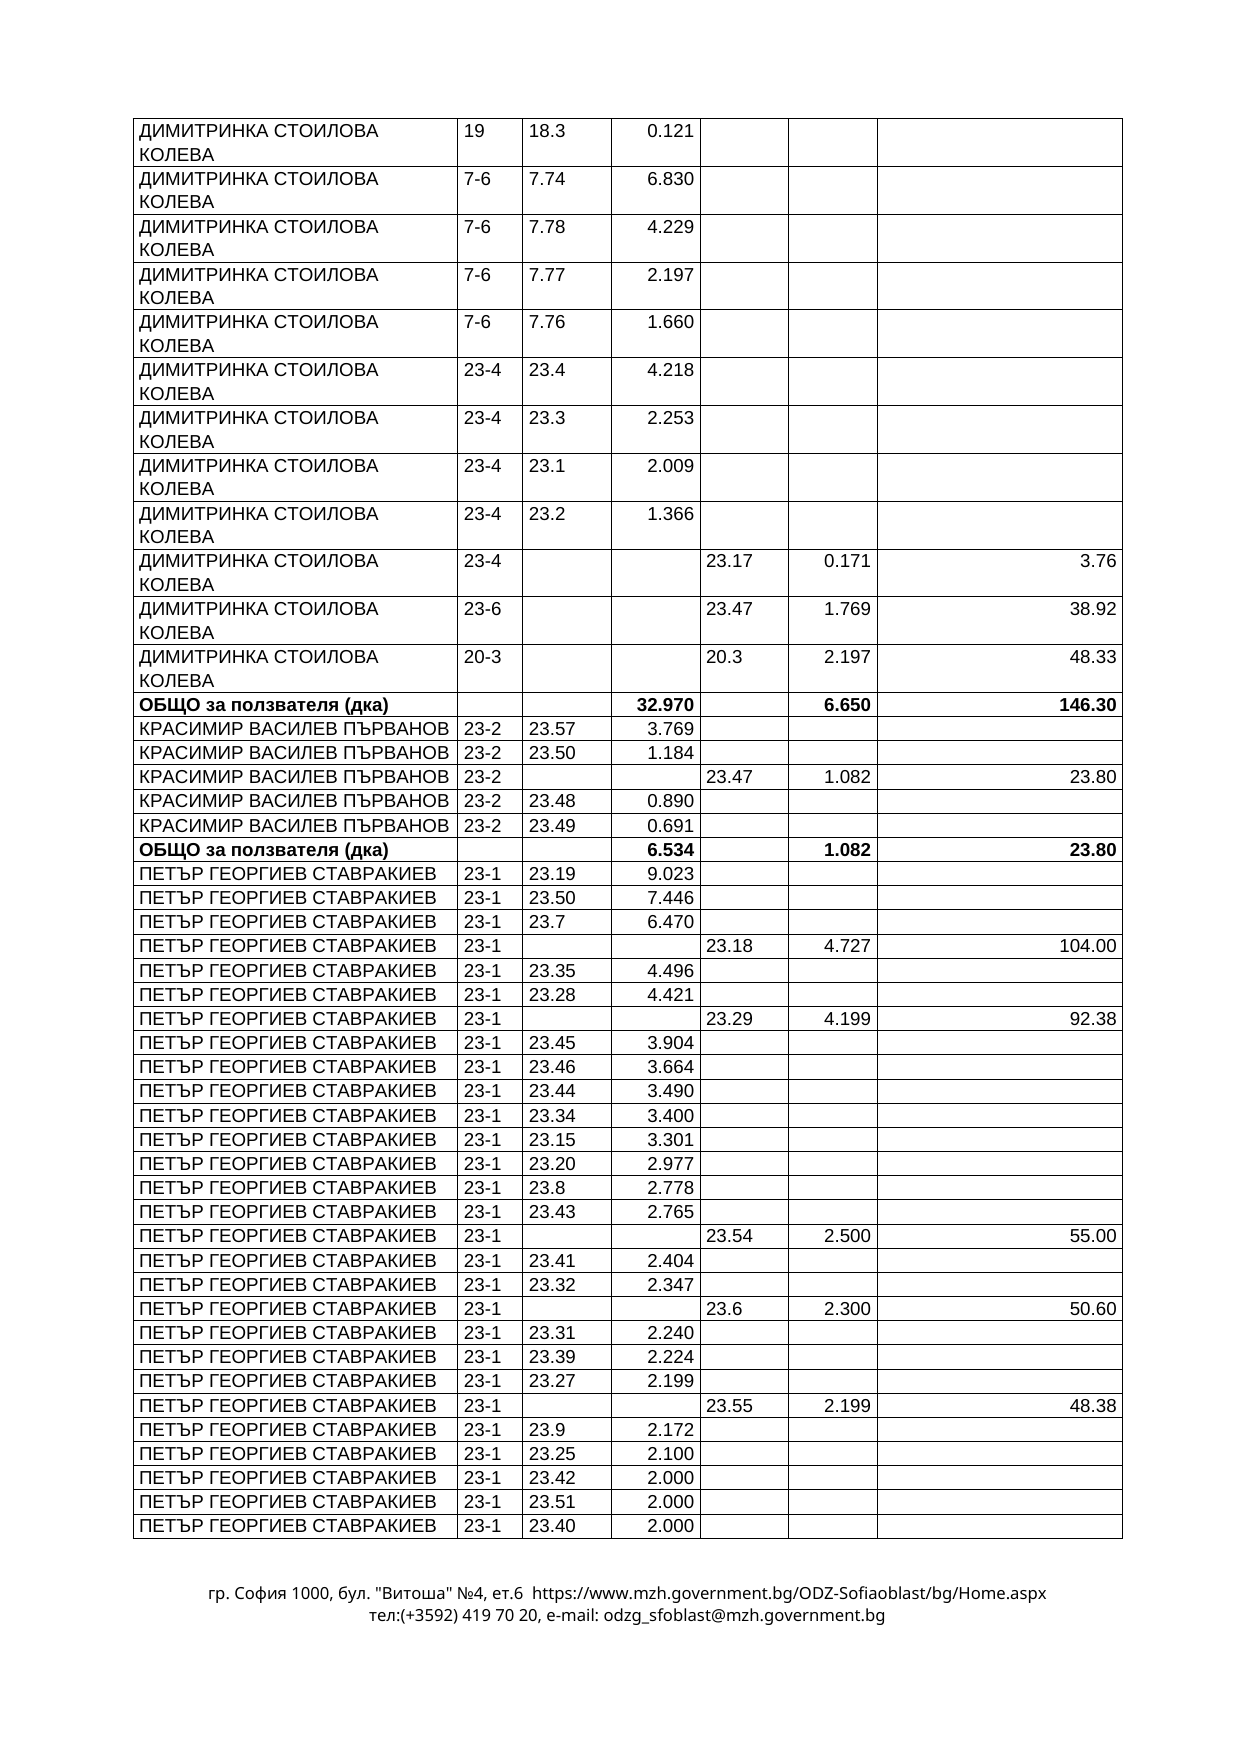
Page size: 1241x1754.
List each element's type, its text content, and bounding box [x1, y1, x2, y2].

table_cell [878, 1080, 1122, 1103]
table_cell [789, 454, 877, 501]
table_cell 23.47 [701, 597, 788, 644]
table_cell ПЕТЪР ГЕОРГИЕВ СТАВРАКИЕВ [134, 862, 457, 885]
table_cell [612, 1225, 700, 1248]
table_cell 1.366 [612, 502, 700, 548]
table_cell [701, 358, 788, 405]
table_cell [878, 1490, 1122, 1513]
table_cell 23.35 [523, 959, 611, 982]
table_cell 7.76 [523, 310, 611, 357]
table_cell [612, 645, 700, 692]
table_cell [701, 1273, 788, 1296]
table_cell [789, 814, 877, 837]
table_cell [701, 406, 788, 453]
table_cell [878, 1321, 1122, 1344]
table_cell 23.15 [523, 1128, 611, 1151]
table_cell 32.970 [612, 693, 700, 716]
table_cell [789, 119, 877, 166]
table_cell [878, 983, 1122, 1006]
table_cell 23.47 [701, 765, 788, 788]
table_cell [523, 645, 611, 692]
table_cell КРАСИМИР ВАСИЛЕВ ПЪРВАНОВ [134, 741, 457, 764]
table_cell 3.664 [612, 1055, 700, 1078]
table_cell 23-1 [458, 1225, 522, 1248]
table_cell [523, 935, 611, 958]
table_cell ПЕТЪР ГЕОРГИЕВ СТАВРАКИЕВ [134, 1466, 457, 1489]
table_cell 92.38 [878, 1007, 1122, 1030]
table_cell [878, 167, 1122, 214]
table_cell 23-1 [458, 862, 522, 885]
table_cell [878, 502, 1122, 548]
table_cell 23.48 [523, 790, 611, 813]
table_cell [789, 1031, 877, 1054]
table_cell [701, 1152, 788, 1175]
table_cell [701, 1321, 788, 1344]
table_cell 23.50 [523, 741, 611, 764]
table_cell 23.34 [523, 1104, 611, 1127]
table_cell 23-1 [458, 1080, 522, 1103]
table_cell [789, 1370, 877, 1393]
table_cell 23-1 [458, 1104, 522, 1127]
table_cell ПЕТЪР ГЕОРГИЕВ СТАВРАКИЕВ [134, 1394, 457, 1417]
table_cell 23.27 [523, 1370, 611, 1393]
table_cell ПЕТЪР ГЕОРГИЕВ СТАВРАКИЕВ [134, 1152, 457, 1175]
table_cell 23-1 [458, 910, 522, 933]
table_cell [789, 1273, 877, 1296]
table_cell ПЕТЪР ГЕОРГИЕВ СТАВРАКИЕВ [134, 1490, 457, 1513]
table_cell [789, 1200, 877, 1223]
table_cell 2.009 [612, 454, 700, 501]
table_cell [789, 1466, 877, 1489]
table_cell [523, 1394, 611, 1417]
table_cell 2.197 [789, 645, 877, 692]
table_cell ПЕТЪР ГЕОРГИЕВ СТАВРАКИЕВ [134, 1128, 457, 1151]
table_cell [878, 1055, 1122, 1078]
table_cell [878, 119, 1122, 166]
table_cell [878, 790, 1122, 813]
table_cell [701, 1418, 788, 1441]
table_cell 3.76 [878, 550, 1122, 596]
table_cell [878, 741, 1122, 764]
table_cell 6.650 [789, 693, 877, 716]
table_cell 146.30 [878, 693, 1122, 716]
table_cell 23.40 [523, 1515, 611, 1538]
table_cell [701, 502, 788, 548]
table_cell КРАСИМИР ВАСИЛЕВ ПЪРВАНОВ [134, 765, 457, 788]
table_cell [701, 959, 788, 982]
table_cell [523, 597, 611, 644]
table_cell 23.31 [523, 1321, 611, 1344]
table_cell 1.660 [612, 310, 700, 357]
table_cell [789, 1490, 877, 1513]
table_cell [134, 119, 457, 166]
table_cell [701, 454, 788, 501]
table_cell [789, 1515, 877, 1538]
table_cell 23-1 [458, 1418, 522, 1441]
table_cell КРАСИМИР ВАСИЛЕВ ПЪРВАНОВ [134, 790, 457, 813]
table_cell [878, 1370, 1122, 1393]
table_cell ПЕТЪР ГЕОРГИЕВ СТАВРАКИЕВ [134, 1200, 457, 1223]
table_cell ПЕТЪР ГЕОРГИЕВ СТАВРАКИЕВ [134, 1055, 457, 1078]
table_cell [878, 215, 1122, 262]
table_cell 23-1 [458, 1273, 522, 1296]
table_cell [789, 1249, 877, 1272]
table_cell 6.470 [612, 910, 700, 933]
table_cell 23.8 [523, 1176, 611, 1199]
table_cell [789, 886, 877, 909]
table_cell 2.000 [612, 1466, 700, 1489]
table_cell [789, 741, 877, 764]
table_cell 23.43 [523, 1200, 611, 1223]
table_cell [612, 935, 700, 958]
table_cell [523, 1007, 611, 1030]
table_cell 23.80 [878, 838, 1122, 861]
table_cell 2.172 [612, 1418, 700, 1441]
table_cell 23.45 [523, 1031, 611, 1054]
table_cell 20.3 [701, 645, 788, 692]
table_cell [701, 119, 788, 166]
table_cell 23.55 [701, 1394, 788, 1417]
table_cell ДИМИТРИНКА СТОИЛОВА КОЛЕВА [134, 310, 457, 357]
table_cell ПЕТЪР ГЕОРГИЕВ СТАВРАКИЕВ [134, 1418, 457, 1441]
table_cell ПЕТЪР ГЕОРГИЕВ СТАВРАКИЕВ [134, 886, 457, 909]
table_cell [878, 1273, 1122, 1296]
table_cell 2.253 [612, 406, 700, 453]
table_cell 23.3 [523, 406, 611, 453]
table_cell ДИМИТРИНКА СТОИЛОВА КОЛЕВА [134, 454, 457, 501]
table_cell ПЕТЪР ГЕОРГИЕВ СТАВРАКИЕВ [134, 1080, 457, 1103]
table_cell [789, 167, 877, 214]
table_cell 18.3 [523, 119, 611, 166]
table_cell 23.46 [523, 1055, 611, 1078]
table_cell 2.765 [612, 1200, 700, 1223]
table_cell 2.347 [612, 1273, 700, 1296]
table_cell [701, 1176, 788, 1199]
table_cell [789, 717, 877, 740]
table_cell 4.218 [612, 358, 700, 405]
table_cell 23.7 [523, 910, 611, 933]
table_cell [789, 1176, 877, 1199]
table_cell [878, 1442, 1122, 1465]
table_cell ДИМИТРИНКА СТОИЛОВА КОЛЕВА [134, 406, 457, 453]
table_cell 0.171 [789, 550, 877, 596]
table_cell [523, 765, 611, 788]
table_cell [878, 1200, 1122, 1223]
table_cell ПЕТЪР ГЕОРГИЕВ СТАВРАКИЕВ [134, 959, 457, 982]
table_cell 23-4 [458, 550, 522, 596]
table_cell ДИМИТРИНКА СТОИЛОВА КОЛЕВА [134, 263, 457, 309]
table_cell [878, 1031, 1122, 1054]
table_cell 23-1 [458, 1321, 522, 1344]
table_cell 23-1 [458, 1055, 522, 1078]
table_cell 19 [458, 119, 522, 166]
table_cell 23.57 [523, 717, 611, 740]
table_cell 7.74 [523, 167, 611, 214]
table_cell [701, 1104, 788, 1127]
table_cell 1.082 [789, 765, 877, 788]
table_cell 2.197 [612, 263, 700, 309]
table_cell 0.121 [612, 119, 700, 166]
table_cell 4.421 [612, 983, 700, 1006]
table_cell [701, 167, 788, 214]
table_cell 23.32 [523, 1273, 611, 1296]
table_cell [701, 983, 788, 1006]
table_cell 2.199 [789, 1394, 877, 1417]
table_cell 23.54 [701, 1225, 788, 1248]
table_cell 23-1 [458, 1128, 522, 1151]
table_cell [701, 814, 788, 837]
table_cell ПЕТЪР ГЕОРГИЕВ СТАВРАКИЕВ [134, 1104, 457, 1127]
table_cell [701, 910, 788, 933]
table_cell ПЕТЪР ГЕОРГИЕВ СТАВРАКИЕВ [134, 1225, 457, 1248]
table_cell 7-6 [458, 167, 522, 214]
table_cell [701, 1345, 788, 1368]
table_cell [789, 1345, 877, 1368]
table_cell [701, 1055, 788, 1078]
table_cell 50.60 [878, 1297, 1122, 1320]
table_cell ПЕТЪР ГЕОРГИЕВ СТАВРАКИЕВ [134, 983, 457, 1006]
table_cell 4.229 [612, 215, 700, 262]
table_cell 23-1 [458, 1297, 522, 1320]
table_cell 23.29 [701, 1007, 788, 1030]
table_cell 23-1 [458, 935, 522, 958]
table_cell 9.023 [612, 862, 700, 885]
table_cell ПЕТЪР ГЕОРГИЕВ СТАВРАКИЕВ [134, 1031, 457, 1054]
table_cell [878, 910, 1122, 933]
table_cell 2.300 [789, 1297, 877, 1320]
table_cell 23.19 [523, 862, 611, 885]
table_cell [701, 263, 788, 309]
table_cell 23-4 [458, 406, 522, 453]
table_cell [789, 310, 877, 357]
table_cell 2.000 [612, 1490, 700, 1513]
table_cell 4.199 [789, 1007, 877, 1030]
table_cell ДИМИТРИНКА СТОИЛОВА КОЛЕВА [134, 358, 457, 405]
table_cell [701, 1370, 788, 1393]
table_cell 23-1 [458, 1249, 522, 1272]
table_cell 23-2 [458, 741, 522, 764]
table_cell [878, 1515, 1122, 1538]
table_cell 2.977 [612, 1152, 700, 1175]
table_cell [523, 550, 611, 596]
table_cell 23.9 [523, 1418, 611, 1441]
table_cell 2.000 [612, 1515, 700, 1538]
table_cell 23-2 [458, 717, 522, 740]
table_cell [523, 1225, 611, 1248]
table_cell [789, 910, 877, 933]
table_cell [523, 838, 611, 861]
table_cell 23-4 [458, 454, 522, 501]
table_cell [878, 862, 1122, 885]
table_cell [523, 693, 611, 716]
table_cell ПЕТЪР ГЕОРГИЕВ СТАВРАКИЕВ [134, 1273, 457, 1296]
table_cell КРАСИМИР ВАСИЛЕВ ПЪРВАНОВ [134, 717, 457, 740]
table_cell 23-1 [458, 1176, 522, 1199]
table_cell [612, 1007, 700, 1030]
table_cell 23.20 [523, 1152, 611, 1175]
table_cell 55.00 [878, 1225, 1122, 1248]
table_cell 23-1 [458, 886, 522, 909]
table_cell [878, 1104, 1122, 1127]
table_cell [878, 310, 1122, 357]
table_cell 20-3 [458, 645, 522, 692]
table_cell 1.082 [789, 838, 877, 861]
table_cell 23.6 [701, 1297, 788, 1320]
table_cell 7-6 [458, 310, 522, 357]
table_cell [878, 717, 1122, 740]
table_cell 7.77 [523, 263, 611, 309]
table_cell [789, 1418, 877, 1441]
table_cell 6.534 [612, 838, 700, 861]
table_cell [878, 814, 1122, 837]
table_cell 23.17 [701, 550, 788, 596]
table_cell [789, 406, 877, 453]
table_cell 3.301 [612, 1128, 700, 1151]
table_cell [134, 1515, 457, 1538]
table_cell КРАСИМИР ВАСИЛЕВ ПЪРВАНОВ [134, 814, 457, 837]
table_cell 23.44 [523, 1080, 611, 1103]
table_cell [789, 502, 877, 548]
table_cell 23-1 [458, 1007, 522, 1030]
table_cell 2.500 [789, 1225, 877, 1248]
table_cell [878, 1249, 1122, 1272]
table_cell 6.830 [612, 167, 700, 214]
table_cell 23-1 [458, 959, 522, 982]
table_cell 23.42 [523, 1466, 611, 1489]
table_cell 23-2 [458, 765, 522, 788]
table_cell 3.400 [612, 1104, 700, 1127]
table_cell [789, 1128, 877, 1151]
table_cell ПЕТЪР ГЕОРГИЕВ СТАВРАКИЕВ [134, 910, 457, 933]
table_cell [701, 215, 788, 262]
table_cell [789, 1152, 877, 1175]
table_cell [701, 717, 788, 740]
table_cell 23-1 [458, 1515, 522, 1538]
table_cell 23-1 [458, 1370, 522, 1393]
table_cell 48.38 [878, 1394, 1122, 1417]
table_cell [701, 1128, 788, 1151]
table_cell [701, 310, 788, 357]
table_cell 23.4 [523, 358, 611, 405]
table_cell 23.50 [523, 886, 611, 909]
table_cell [789, 263, 877, 309]
table_cell 2.404 [612, 1249, 700, 1272]
table_cell [878, 454, 1122, 501]
table_cell [789, 1104, 877, 1127]
table_cell [701, 862, 788, 885]
table_cell 23.18 [701, 935, 788, 958]
table_cell [523, 1297, 611, 1320]
table_cell [878, 959, 1122, 982]
table_cell ОБЩО за ползвателя (дка) [134, 838, 457, 861]
table_cell 23.25 [523, 1442, 611, 1465]
table_cell [878, 1418, 1122, 1441]
table_cell ДИМИТРИНКА СТОИЛОВА КОЛЕВА [134, 167, 457, 214]
table_cell [878, 886, 1122, 909]
table_cell 104.00 [878, 935, 1122, 958]
table_cell [701, 1442, 788, 1465]
table_cell ДИМИТРИНКА СТОИЛОВА КОЛЕВА [134, 645, 457, 692]
table_cell [701, 1466, 788, 1489]
table_cell ПЕТЪР ГЕОРГИЕВ СТАВРАКИЕВ [134, 1321, 457, 1344]
table_cell [789, 1055, 877, 1078]
table_cell 7-6 [458, 215, 522, 262]
table_cell [878, 358, 1122, 405]
table_cell [789, 959, 877, 982]
table_cell [458, 693, 522, 716]
table_cell [789, 358, 877, 405]
table_cell 2.240 [612, 1321, 700, 1344]
table_cell ДИМИТРИНКА СТОИЛОВА КОЛЕВА [134, 502, 457, 548]
table_cell [458, 838, 522, 861]
table_cell 23-1 [458, 1200, 522, 1223]
table_cell [612, 550, 700, 596]
table_cell ПЕТЪР ГЕОРГИЕВ СТАВРАКИЕВ [134, 935, 457, 958]
table_cell ДИМИТРИНКА СТОИЛОВА КОЛЕВА [134, 550, 457, 596]
table_cell 0.691 [612, 814, 700, 837]
table_cell [789, 983, 877, 1006]
table_cell [612, 1297, 700, 1320]
table_cell ДИМИТРИНКА СТОИЛОВА КОЛЕВА [134, 215, 457, 262]
table_cell [789, 862, 877, 885]
table_cell [878, 1128, 1122, 1151]
table_cell 23.80 [878, 765, 1122, 788]
table_cell 2.224 [612, 1345, 700, 1368]
table_cell [789, 1442, 877, 1465]
table_cell ПЕТЪР ГЕОРГИЕВ СТАВРАКИЕВ [134, 1176, 457, 1199]
table_cell [789, 215, 877, 262]
table_cell 23-2 [458, 790, 522, 813]
table_cell 23-1 [458, 1152, 522, 1175]
table_cell 1.184 [612, 741, 700, 764]
table_cell [701, 693, 788, 716]
table_cell 4.496 [612, 959, 700, 982]
table_cell [878, 1466, 1122, 1489]
table_cell 4.727 [789, 935, 877, 958]
table_cell [878, 406, 1122, 453]
table_cell 23-2 [458, 814, 522, 837]
table_cell [701, 1249, 788, 1272]
table_cell 7.446 [612, 886, 700, 909]
table_cell [878, 1176, 1122, 1199]
table_cell ОБЩО за ползвателя (дка) [134, 693, 457, 716]
table_cell 23-4 [458, 358, 522, 405]
table_cell 23-1 [458, 1394, 522, 1417]
table_cell 23.41 [523, 1249, 611, 1272]
table_cell ПЕТЪР ГЕОРГИЕВ СТАВРАКИЕВ [134, 1345, 457, 1368]
table_cell 23.51 [523, 1490, 611, 1513]
table_cell [612, 765, 700, 788]
table_cell 23-1 [458, 1466, 522, 1489]
table_cell 23-1 [458, 1031, 522, 1054]
table_cell 0.890 [612, 790, 700, 813]
table_cell [789, 1321, 877, 1344]
table_cell [701, 741, 788, 764]
table_cell [701, 1490, 788, 1513]
table_cell 23-6 [458, 597, 522, 644]
table_cell 3.490 [612, 1080, 700, 1103]
table_cell 23.39 [523, 1345, 611, 1368]
table_cell [789, 790, 877, 813]
table_cell ПЕТЪР ГЕОРГИЕВ СТАВРАКИЕВ [134, 1007, 457, 1030]
table_cell 3.904 [612, 1031, 700, 1054]
table_cell 23.49 [523, 814, 611, 837]
table_cell 2.100 [612, 1442, 700, 1465]
table_cell 48.33 [878, 645, 1122, 692]
table_cell [878, 263, 1122, 309]
table_cell 23.1 [523, 454, 611, 501]
table_cell ПЕТЪР ГЕОРГИЕВ СТАВРАКИЕВ [134, 1249, 457, 1272]
table_cell 2.199 [612, 1370, 700, 1393]
table_cell 23.28 [523, 983, 611, 1006]
table_cell [701, 838, 788, 861]
table_cell [789, 1080, 877, 1103]
table_cell 3.769 [612, 717, 700, 740]
table_cell [701, 1515, 788, 1538]
table_cell 1.769 [789, 597, 877, 644]
table_cell [612, 597, 700, 644]
table_cell 23-1 [458, 983, 522, 1006]
table_cell 7-6 [458, 263, 522, 309]
table_cell ПЕТЪР ГЕОРГИЕВ СТАВРАКИЕВ [134, 1370, 457, 1393]
table_cell [701, 1080, 788, 1103]
table_cell [612, 1394, 700, 1417]
table_cell [701, 1200, 788, 1223]
table_cell [878, 1345, 1122, 1368]
table_cell 23-1 [458, 1345, 522, 1368]
table_cell ПЕТЪР ГЕОРГИЕВ СТАВРАКИЕВ [134, 1442, 457, 1465]
table_cell [878, 1152, 1122, 1175]
table_cell 38.92 [878, 597, 1122, 644]
table_cell ПЕТЪР ГЕОРГИЕВ СТАВРАКИЕВ [134, 1297, 457, 1320]
table_cell [701, 1031, 788, 1054]
table_cell 2.778 [612, 1176, 700, 1199]
table_cell 7.78 [523, 215, 611, 262]
table_cell 23-1 [458, 1490, 522, 1513]
table_cell ДИМИТРИНКА СТОИЛОВА КОЛЕВА [134, 597, 457, 644]
table_cell [701, 886, 788, 909]
table_cell 23-1 [458, 1442, 522, 1465]
table_cell 23-4 [458, 502, 522, 548]
table_cell 23.2 [523, 502, 611, 548]
table_cell [701, 790, 788, 813]
